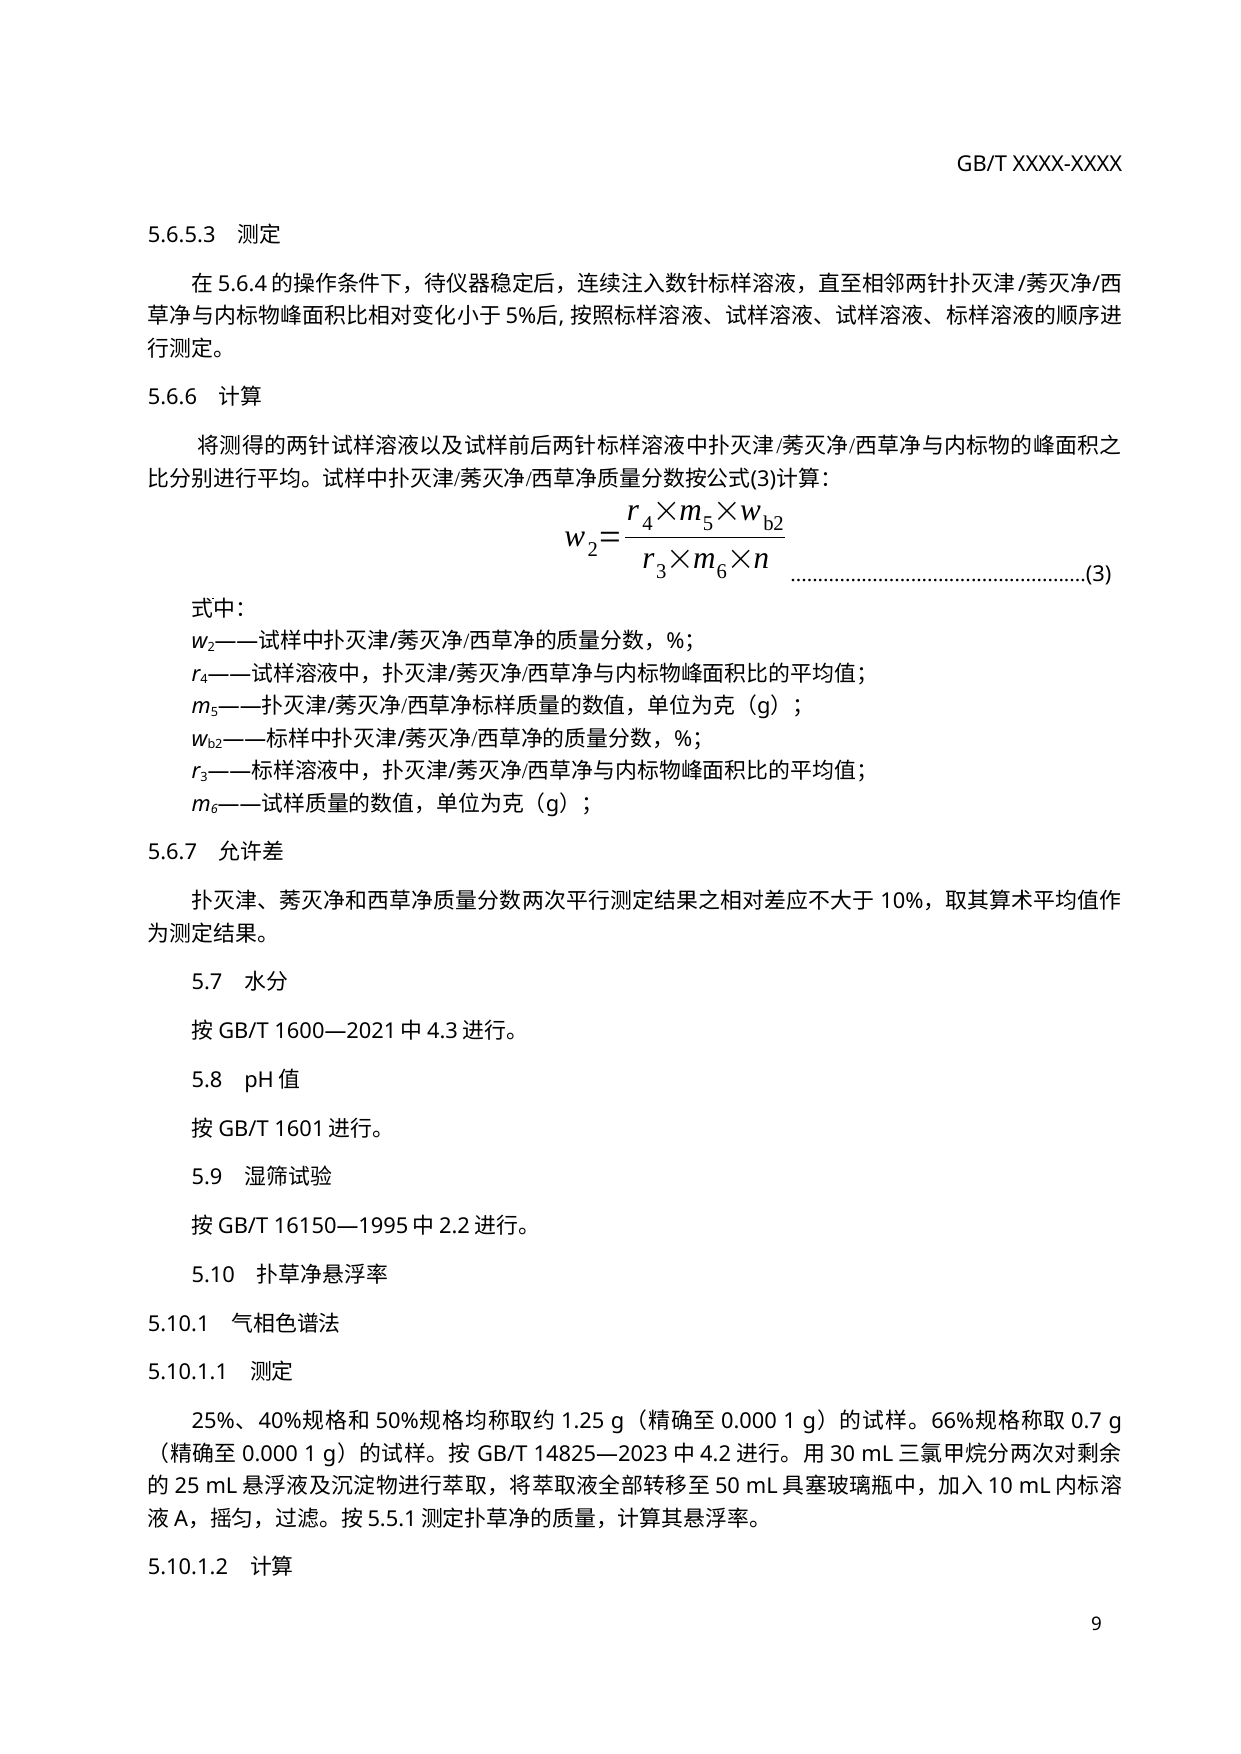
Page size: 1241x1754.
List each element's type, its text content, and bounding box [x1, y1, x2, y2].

text 式中： [148, 590, 1122, 623]
text 按GB/T 16150—1995中2.2进行。 [148, 1208, 1122, 1240]
text 计算 [148, 1549, 1122, 1582]
text pH值 [148, 1062, 1122, 1094]
text wb2——标样中扑灭津/莠灭净/西草净的质量分数，%； [148, 720, 1122, 753]
text w2——试样中扑灭津/莠灭净/西草净的质量分数，%； [148, 623, 1122, 655]
text ......................................................(3) [148, 493, 1111, 590]
text 允许差 [148, 834, 1122, 867]
text 按 GB/T 1601进行。 [148, 1110, 1122, 1143]
text r3——标样溶液中，扑灭津/莠灭净/西草净与内标物峰面积比的平均值； [148, 753, 1122, 785]
text 测定 [148, 1354, 1122, 1387]
text 湿筛试验 [148, 1159, 1122, 1192]
text 扑草净悬浮率 [148, 1257, 1122, 1289]
text 气相色谱法 [148, 1305, 1122, 1338]
text 测定 [148, 217, 1122, 249]
text r4——试样溶液中，扑灭津/莠灭净/西草净与内标物峰面积比的平均值； [148, 655, 1122, 688]
text 计算 [148, 379, 1122, 412]
text 水分 [148, 964, 1122, 997]
text 将测得的两针试样溶液以及试样前后两针标样溶液中扑灭津/莠灭净/西草净与内标物的峰面积之比分别进行平均。试样中扑灭津/莠灭净/西草净质量分数按公式(3)计算： [148, 428, 1122, 493]
text 扑灭津、莠灭净和西草净质量分数两次平行测定结果之相对差应不大于10%，取其算术平均值作为测定结果。 [148, 883, 1122, 948]
text m6——试样质量的数值，单位为克（g）； [148, 785, 1122, 818]
text m5——扑灭津/莠灭净/西草净标样质量的数值，单位为克（g）； [148, 688, 1122, 720]
text 按 GB/T 1600—2021中4.3进行。 [148, 1013, 1122, 1045]
text 25%、40%规格和50%规格均称取约1.25 g（精确至0.000 1 g）的试样。66%规格称取0.7 g（精确至0.000 1 g）的试样。按 GB/T 14825—2023中4.2进行。用30 mL三氯甲烷分两次对剩余的25 mL悬浮液及沉淀物进行萃取，将萃取液全部转移至50 mL具塞玻璃瓶中，加入10 mL内标溶液A，摇匀，过滤。按5.5.1测定扑草净的质量，计算其悬浮率。 [148, 1403, 1122, 1533]
text 在5.6.4的操作条件下，待仪器稳定后，连续注入数针标样溶液，直至相邻两针扑灭津/莠灭净/西草净与内标物峰面积比相对变化小于5%后, 按照标样溶液、试样溶液、试样溶液、标样溶液的顺序进行测定。 [148, 265, 1122, 363]
